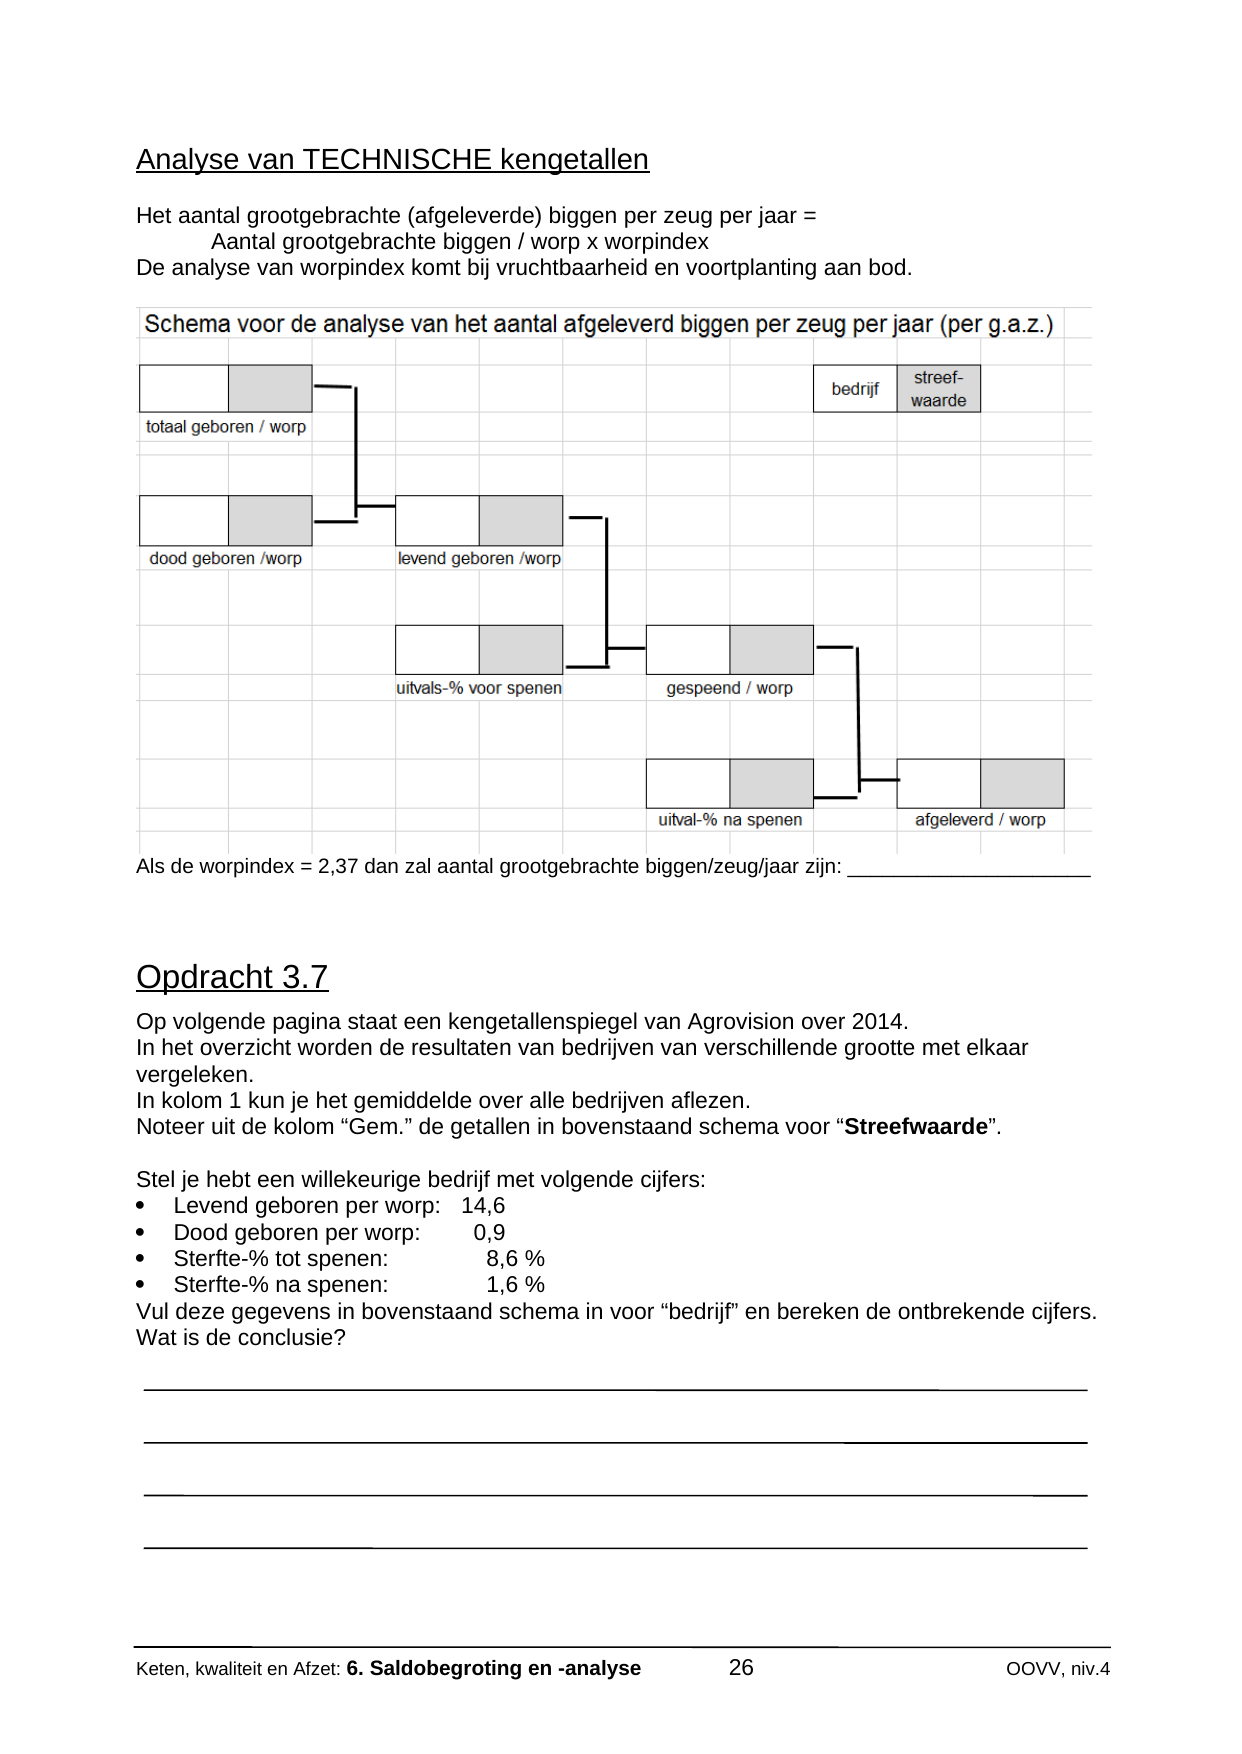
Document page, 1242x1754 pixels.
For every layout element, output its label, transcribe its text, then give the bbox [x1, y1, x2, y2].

text Het aantal grootgebrachte (afgeleverde) biggen per zeug per jaar = [136, 202, 1106, 228]
text In kolom 1 kun je het gemiddelde over alle bedrijven aflezen. [136, 1087, 1106, 1113]
text Wat is de conclusie? [136, 1324, 1106, 1351]
list Sterfte-% na spenen: 1,6 % [136, 1271, 1106, 1298]
text Vul deze gegevens in bovenstaand schema in voor “bedrijf” en bereken de ontbrekende cijfers. [136, 1298, 1106, 1324]
text In het overzicht worden de resultaten van bedrijven van verschillende grootte met elkaar vergeleken. [136, 1034, 1106, 1087]
text Als de worpindex = 2,37 dan zal aantal grootgebrachte biggen/zeug/jaar zijn: _____________________ [136, 854, 1106, 878]
text Aantal grootgebrachte biggen / worp x worpindex [136, 228, 1106, 254]
list Dood geboren per worp: 0,9 [136, 1219, 1106, 1245]
text Noteer uit de kolom “Gem.” de getallen in bovenstaand schema voor “Streefwaarde”. [136, 1113, 1106, 1140]
text Stel je hebt een willekeurige bedrijf met volgende cijfers: [136, 1166, 1106, 1192]
text Op volgende pagina staat een kengetallenspiegel van Agrovision over 2014. [136, 1008, 1106, 1034]
list Sterfte-% tot spenen: 8,6 % [136, 1245, 1106, 1271]
picture [135, 307, 1093, 854]
list Levend geboren per worp: 14,6 [136, 1192, 1106, 1219]
text Opdracht 3.7 [136, 957, 1106, 995]
text Analyse van TECHNISCHE kengetallen [136, 142, 1106, 175]
text De analyse van worpindex komt bij vruchtbaarheid en voortplanting aan bod. [136, 254, 1106, 281]
